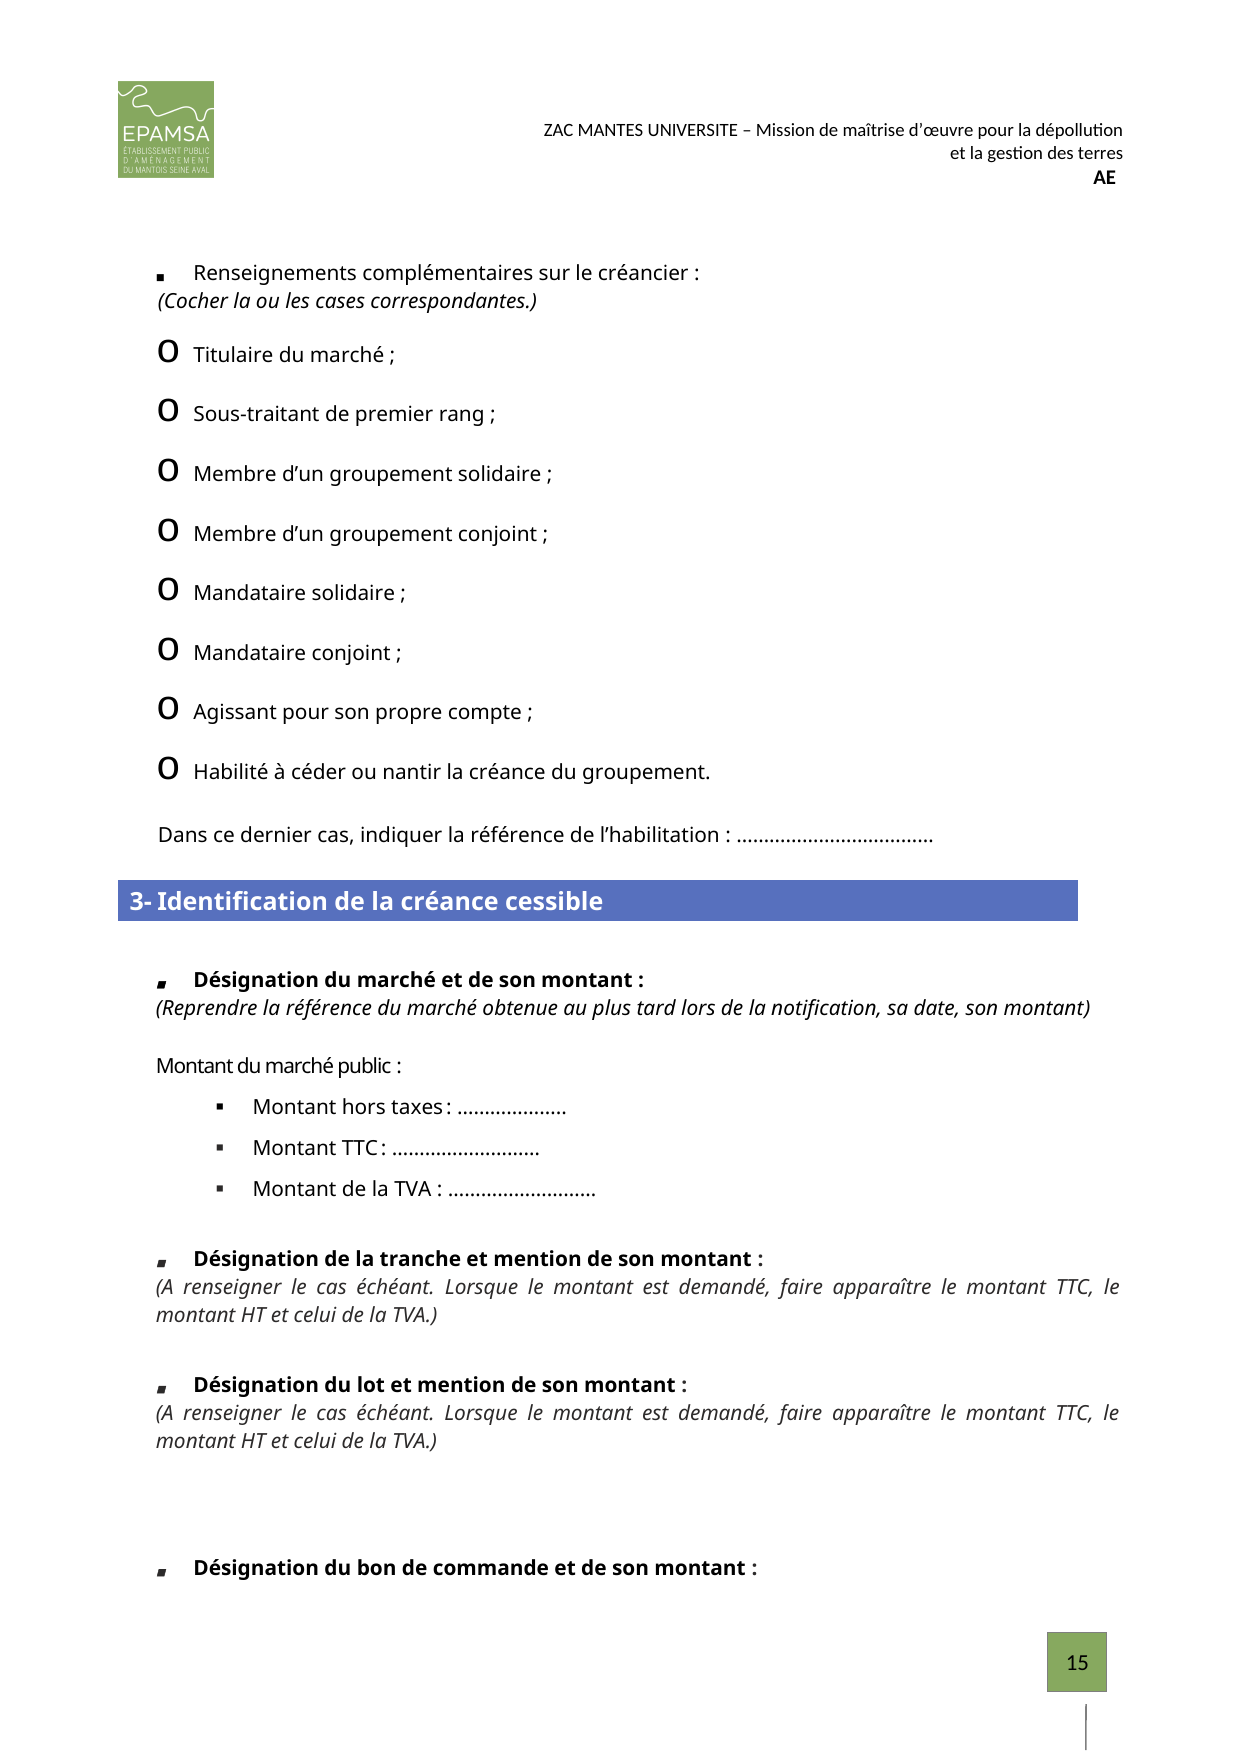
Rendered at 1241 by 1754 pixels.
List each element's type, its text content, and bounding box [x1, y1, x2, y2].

list Sous-traitant de premier rang ; [156, 387, 1123, 434]
list Membre d’un groupement conjoint ; [156, 506, 1123, 553]
table_header 3- Identification de la créance cessible [118, 880, 1078, 921]
text Dans ce dernier cas, indiquer la référence de l’habilitation : ……………………………… [158, 820, 1123, 849]
list Désignation du bon de commande et de son montant : [156, 1553, 1123, 1581]
list Renseignements complémentaires sur le créancier : [156, 258, 1123, 287]
list Membre d’un groupement solidaire ; [156, 447, 1123, 494]
text (Cocher la ou les cases correspondantes.) [158, 287, 1123, 315]
text Montant du marché public : [156, 1050, 1123, 1080]
list Désignation du marché et de son montant : [156, 965, 1123, 993]
list Agissant pour son propre compte ; [156, 685, 1123, 732]
text (Reprendre la référence du marché obtenue au plus tard lors de la notification, sa date, son montant) [156, 993, 1123, 1022]
list Montant de la TVA : ……………………… [215, 1174, 1123, 1203]
list Mandataire conjoint ; [156, 625, 1123, 673]
list Montant TTC : ……………………… [215, 1133, 1123, 1162]
list Désignation du lot et mention de son montant : [156, 1370, 1123, 1398]
text (A renseigner le cas échéant. Lorsque le montant est demandé, faire apparaître le montant TTC, le montant HT et celui de la TVA.) [156, 1398, 1123, 1455]
list Désignation de la tranche et mention de son montant : [156, 1244, 1123, 1272]
list Titulaire du marché ; [156, 327, 1123, 375]
list Montant hors taxes : ……………….. [215, 1092, 1123, 1121]
list Mandataire solidaire ; [156, 566, 1123, 613]
text (A renseigner le cas échéant. Lorsque le montant est demandé, faire apparaître le montant TTC, le montant HT et celui de la TVA.) [156, 1272, 1123, 1329]
picture [118, 81, 214, 178]
list Habilité à céder ou nantir la créance du groupement. [156, 744, 1123, 792]
